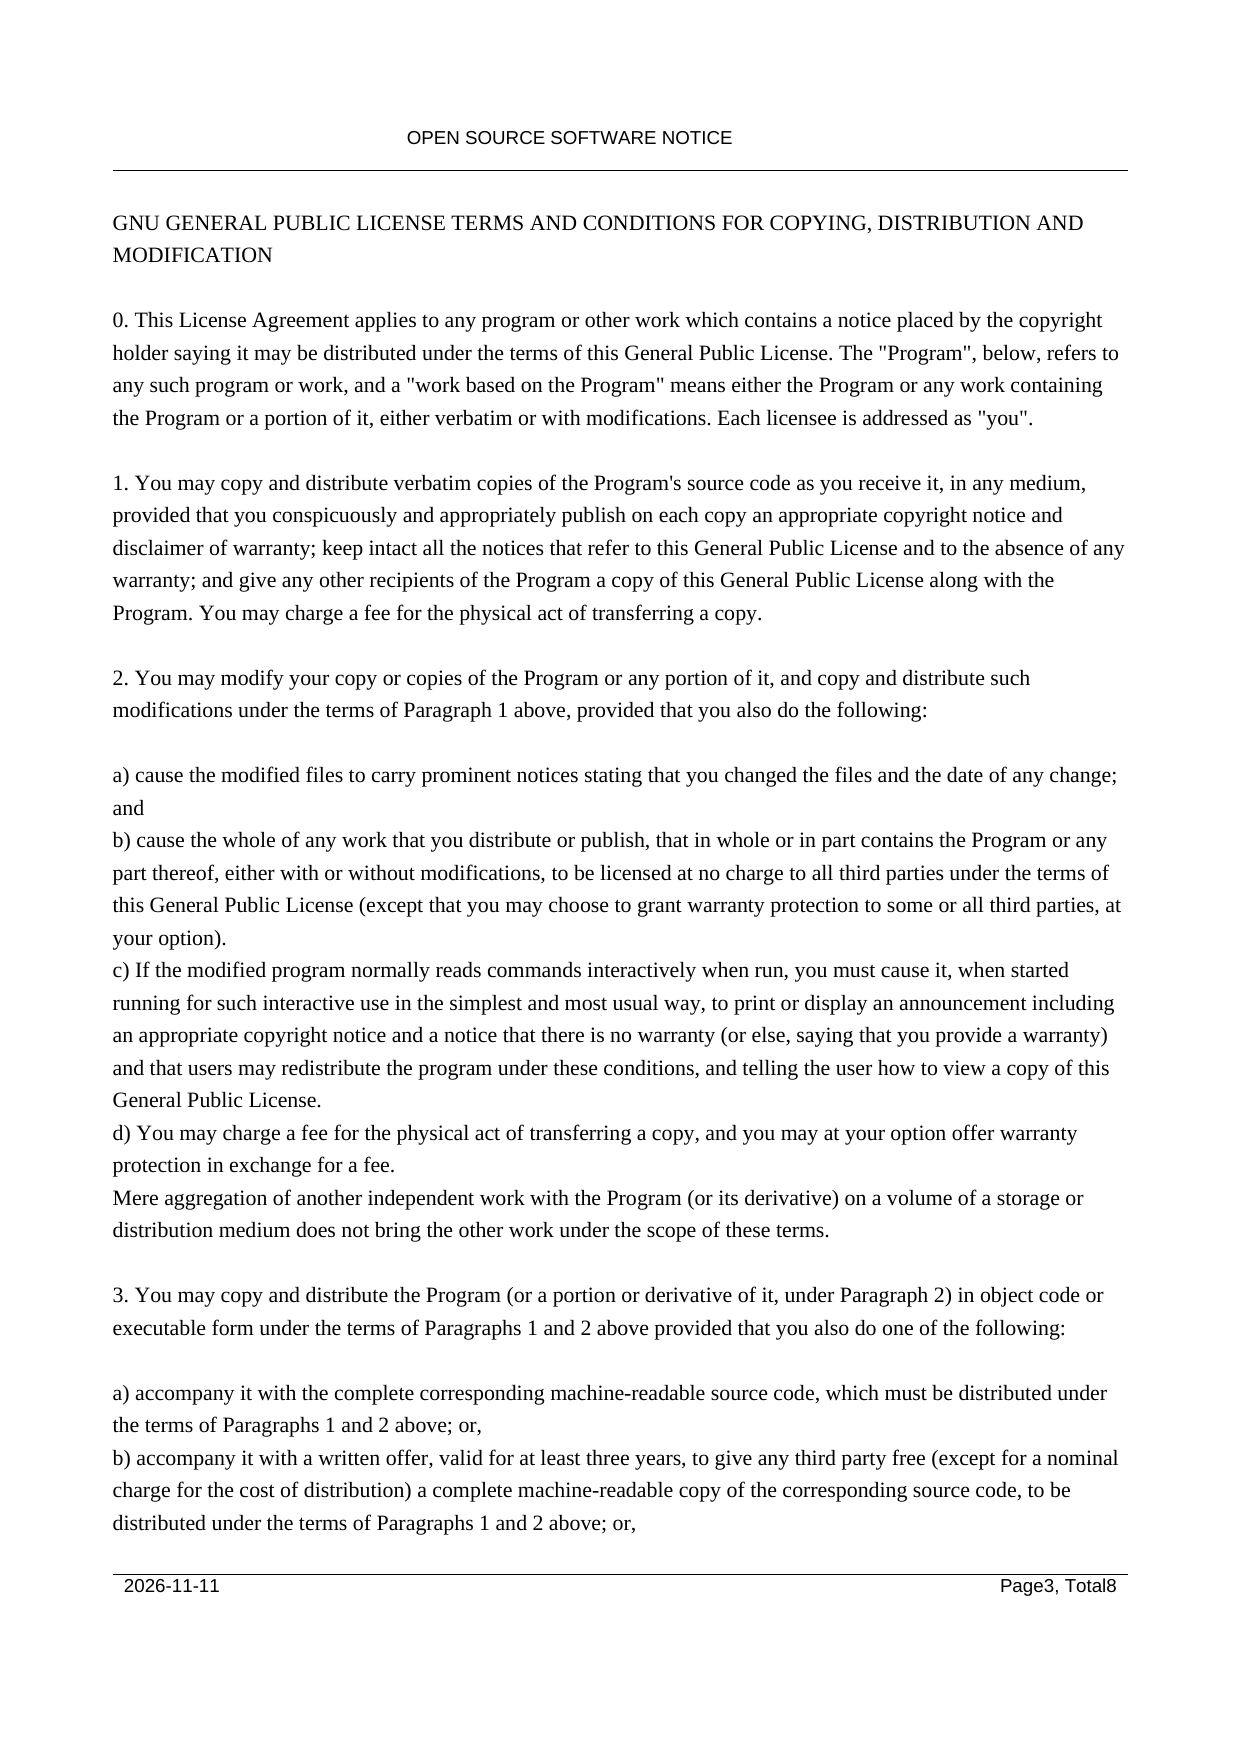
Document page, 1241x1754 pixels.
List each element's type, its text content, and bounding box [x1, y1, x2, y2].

text d) You may charge a fee for the physical act of transferring a copy, and you may at your option offer warranty protection in exchange for a fee. [112, 1116, 1128, 1181]
text c) If the modified program normally reads commands interactively when run, you must cause it, when started running for such interactive use in the simplest and most usual way, to print or display an announcement including an appropriate copyright notice and a notice that there is no warranty (or else, saying that you provide a warranty) and that users may redistribute the program under these conditions, and telling the user how to view a copy of this General Public License. [112, 954, 1128, 1116]
text Mere aggregation of another independent work with the Program (or its derivative) on a volume of a storage or distribution medium does not bring the other work under the scope of these terms. [112, 1181, 1128, 1246]
text a) accompany it with the complete corresponding machine-readable source code, which must be distributed under the terms of Paragraphs 1 and 2 above; or, [112, 1376, 1128, 1441]
text 3. You may copy and distribute the Program (or a portion or derivative of it, under Paragraph 2) in object code or executable form under the terms of Paragraphs 1 and 2 above provided that you also do one of the following: [112, 1279, 1128, 1344]
text b) accompany it with a written offer, valid for at least three years, to give any third party free (except for a nominal charge for the cost of distribution) a complete machine-readable copy of the corresponding source code, to be distributed under the terms of Paragraphs 1 and 2 above; or, [112, 1441, 1128, 1539]
text b) cause the whole of any work that you distribute or publish, that in whole or in part contains the Program or any part thereof, either with or without modifications, to be licensed at no charge to all third parties under the terms of this General Public License (except that you may choose to grant warranty protection to some or all third parties, at your option). [112, 824, 1128, 954]
text 0. This License Agreement applies to any program or other work which contains a notice placed by the copyright holder saying it may be distributed under the terms of this General Public License. The "Program", below, refers to any such program or work, and a "work based on the Program" means either the Program or any work containing the Program or a portion of it, either verbatim or with modifications. Each licensee is addressed as "you". [112, 304, 1128, 434]
text 2. You may modify your copy or copies of the Program or any portion of it, and copy and distribute such modifications under the terms of Paragraph 1 above, provided that you also do the following: [112, 661, 1128, 726]
text GNU GENERAL PUBLIC LICENSE TERMS AND CONDITIONS FOR COPYING, DISTRIBUTION AND MODIFICATION [112, 206, 1128, 271]
text a) cause the modified files to carry prominent notices stating that you changed the files and the date of any change; and [112, 759, 1128, 824]
text 1. You may copy and distribute verbatim copies of the Program's source code as you receive it, in any medium, provided that you conspicuously and appropriately publish on each copy an appropriate copyright notice and disclaimer of warranty; keep intact all the notices that refer to this General Public License and to the absence of any warranty; and give any other recipients of the Program a copy of this General Public License along with the Program. You may charge a fee for the physical act of transferring a copy. [112, 466, 1128, 629]
